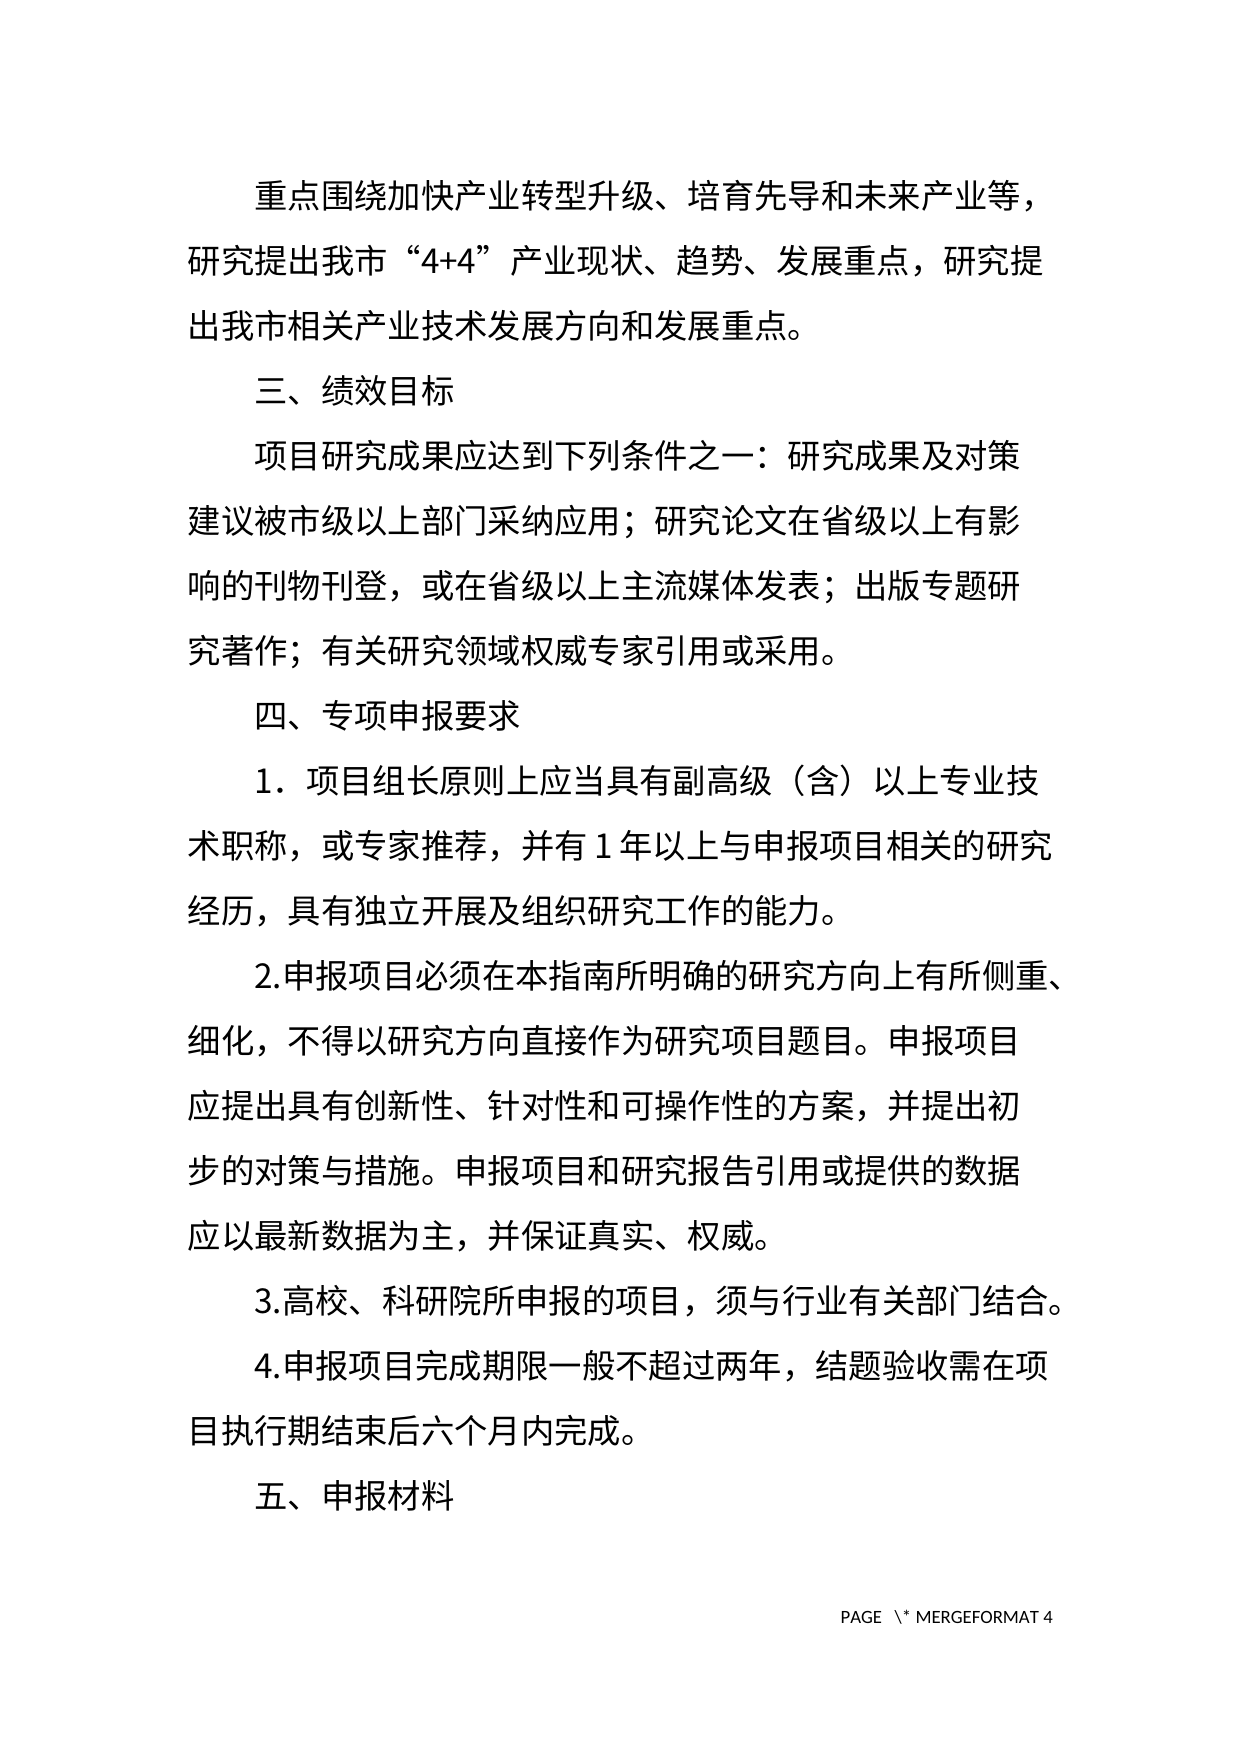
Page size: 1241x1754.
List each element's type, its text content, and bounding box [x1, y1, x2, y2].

text 2.申报项目必须在本指南所明确的研究方向上有所侧重、细化，不得以研究方向直接作为研究项目题目。申报项目应提出具有创新性、针对性和可操作性的方案，并提出初步的对策与措施。申报项目和研究报告引用或提供的数据应以最新数据为主，并保证真实、权威。 [187, 942, 1053, 1267]
text 三、绩效目标 [187, 357, 1053, 422]
text 3.高校、科研院所申报的项目，须与行业有关部门结合。 [187, 1267, 1053, 1332]
text 四、专项申报要求 [187, 682, 1053, 747]
text 1．项目组长原则上应当具有副高级（含）以上专业技术职称，或专家推荐，并有1年以上与申报项目相关的研究经历，具有独立开展及组织研究工作的能力。 [187, 747, 1053, 942]
text 重点围绕加快产业转型升级、培育先导和未来产业等，研究提出我市“4+4”产业现状、趋势、发展重点，研究提出我市相关产业技术发展方向和发展重点。 [187, 162, 1053, 357]
text 4.申报项目完成期限一般不超过两年，结题验收需在项目执行期结束后六个月内完成。 [187, 1332, 1053, 1462]
text 项目研究成果应达到下列条件之一：研究成果及对策建议被市级以上部门采纳应用；研究论文在省级以上有影响的刊物刊登，或在省级以上主流媒体发表；出版专题研究著作；有关研究领域权威专家引用或采用。 [187, 422, 1053, 682]
text 五、申报材料 [187, 1462, 1053, 1527]
